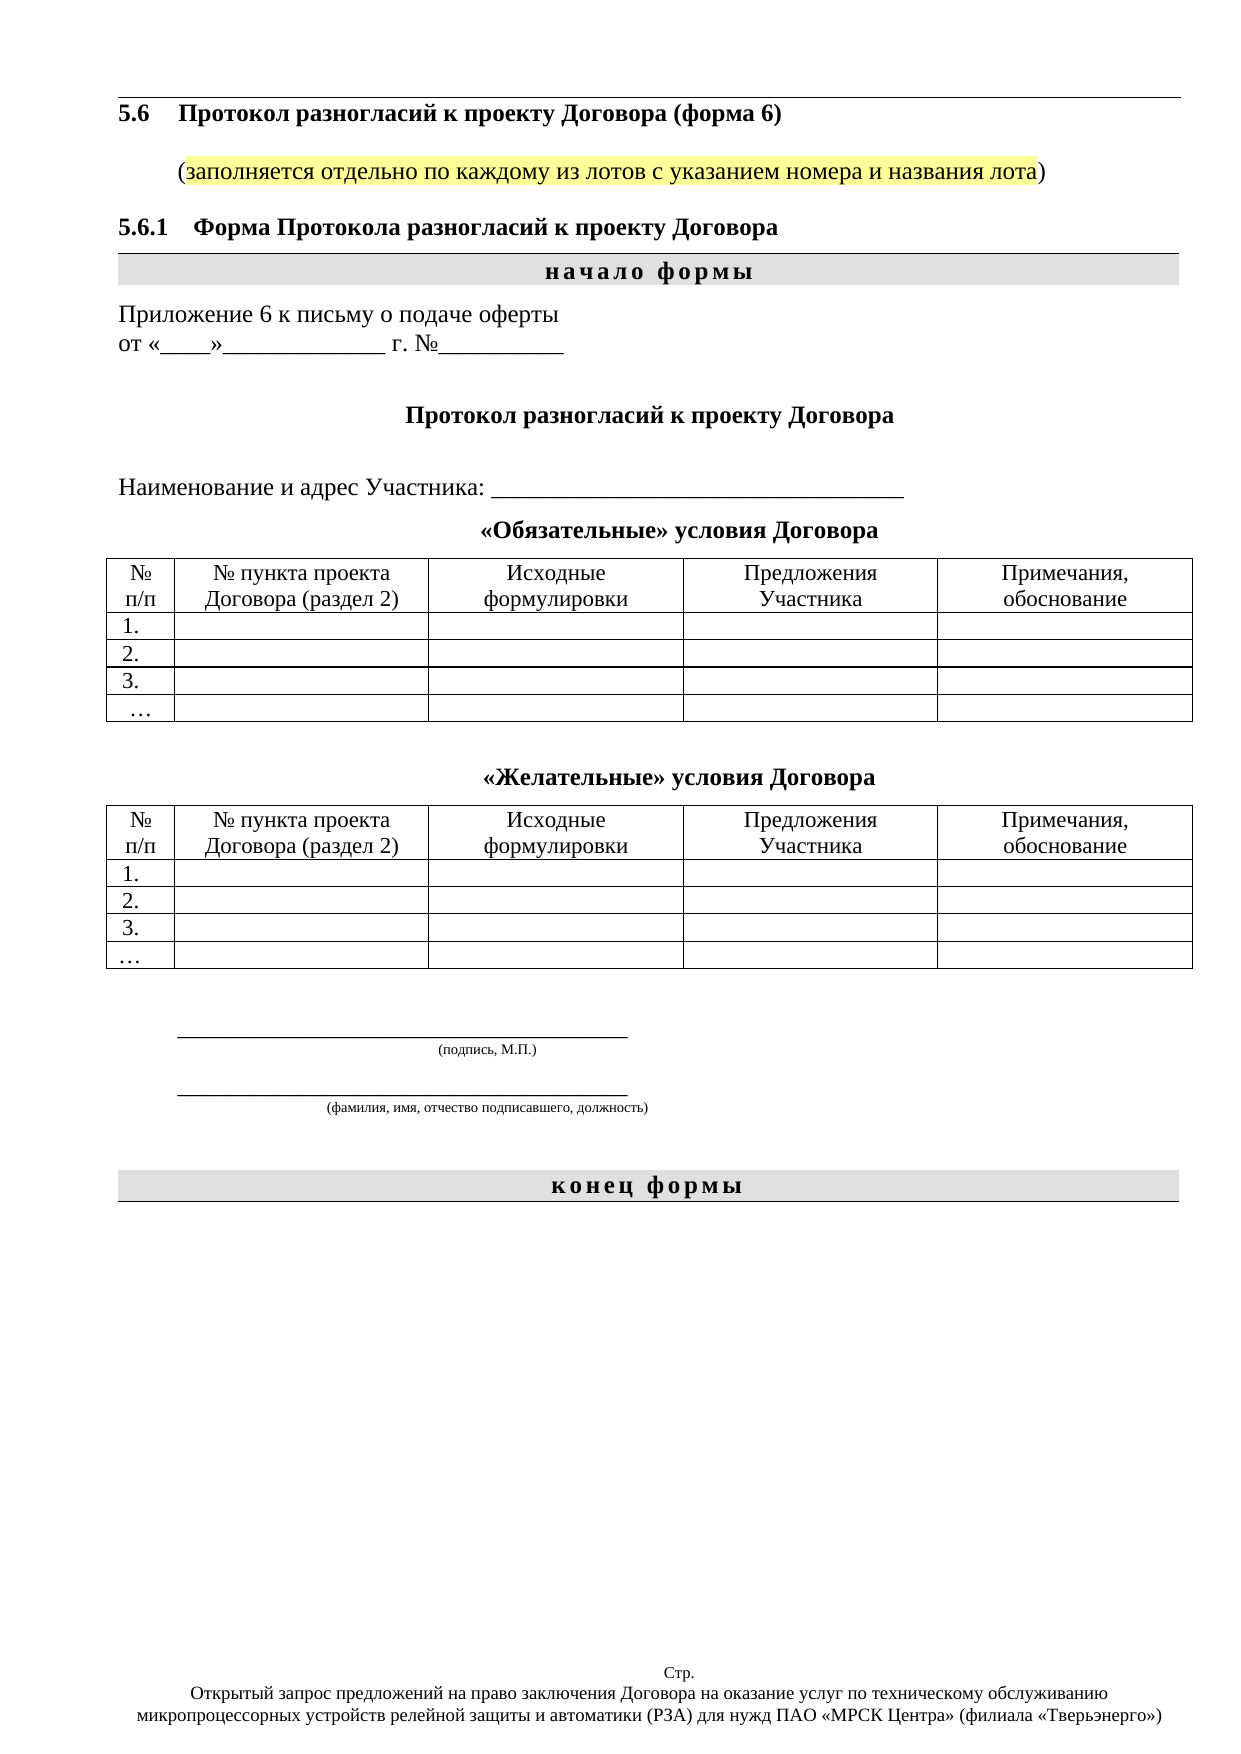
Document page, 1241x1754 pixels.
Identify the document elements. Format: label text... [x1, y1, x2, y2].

table_cell [684, 640, 937, 666]
table_header Предложения Участника [684, 806, 937, 858]
table_cell [938, 887, 1192, 913]
table_cell [938, 914, 1192, 941]
table_cell [175, 695, 428, 721]
table_header Примечания, обоснование [938, 806, 1192, 858]
table_cell [684, 695, 937, 721]
subtitle Форма Протокола разногласий к проекту Договора [118, 212, 1181, 240]
text Наименование и адрес Участника: _________________________________ [118, 472, 1181, 500]
table_cell [429, 668, 683, 694]
text (подпись, М.П.) [118, 1041, 797, 1070]
table_header Исходные формулировки [429, 559, 683, 612]
text Протокол разногласий к проекту Договора [118, 400, 1181, 428]
text ____________________________________ [118, 1012, 1181, 1041]
table_cell [107, 860, 174, 886]
table_header Исходные формулировки [429, 806, 683, 858]
table_cell [684, 860, 937, 886]
table_cell [107, 668, 174, 694]
text «Желательные» условия Договора [118, 762, 1181, 790]
table_cell [107, 914, 174, 941]
table_cell [684, 914, 937, 941]
table_cell [684, 613, 937, 639]
table_cell [429, 942, 683, 968]
table_cell [175, 613, 428, 639]
table_header Примечания, обоснование [938, 559, 1192, 612]
table_header № п/п [107, 806, 174, 858]
table_cell [429, 613, 683, 639]
table_cell [429, 695, 683, 721]
table_cell [429, 914, 683, 941]
table_header Предложения Участника [684, 559, 937, 612]
table_cell [684, 668, 937, 694]
table_cell [684, 887, 937, 913]
table_cell [175, 668, 428, 694]
table_cell … [107, 942, 174, 968]
table_cell [938, 613, 1192, 639]
text Приложение 6 к письму о подаче оферты от «____»_____________ г. №__________ [118, 299, 1181, 357]
table_header № п/п [107, 559, 174, 612]
table_cell [107, 640, 174, 666]
text (фамилия, имя, отчество подписавшего, должность) [118, 1098, 797, 1127]
subtitle Протокол разногласий к проекту Договора (форма 6) [118, 98, 1181, 127]
table_cell [938, 860, 1192, 886]
table_cell [175, 914, 428, 941]
text конец формы [118, 1170, 1179, 1201]
text ____________________________________ [118, 1070, 1181, 1098]
table_cell [938, 695, 1192, 721]
table_cell [175, 942, 428, 968]
table_cell … [107, 695, 174, 721]
table_header № пункта проекта Договора (раздел 2) [175, 806, 428, 858]
table_cell [429, 640, 683, 666]
table_cell [175, 640, 428, 666]
table_cell [107, 613, 174, 639]
table_cell [175, 887, 428, 913]
table_cell [429, 860, 683, 886]
table_cell [938, 640, 1192, 666]
text начало формы [118, 254, 1179, 285]
table_cell [938, 942, 1192, 968]
table_cell [938, 668, 1192, 694]
table_cell [684, 942, 937, 968]
table_cell [429, 887, 683, 913]
text «Обязательные» условия Договора [118, 515, 1181, 543]
table_cell [107, 887, 174, 913]
table_cell [175, 860, 428, 886]
table_header № пункта проекта Договора (раздел 2) [175, 559, 428, 612]
